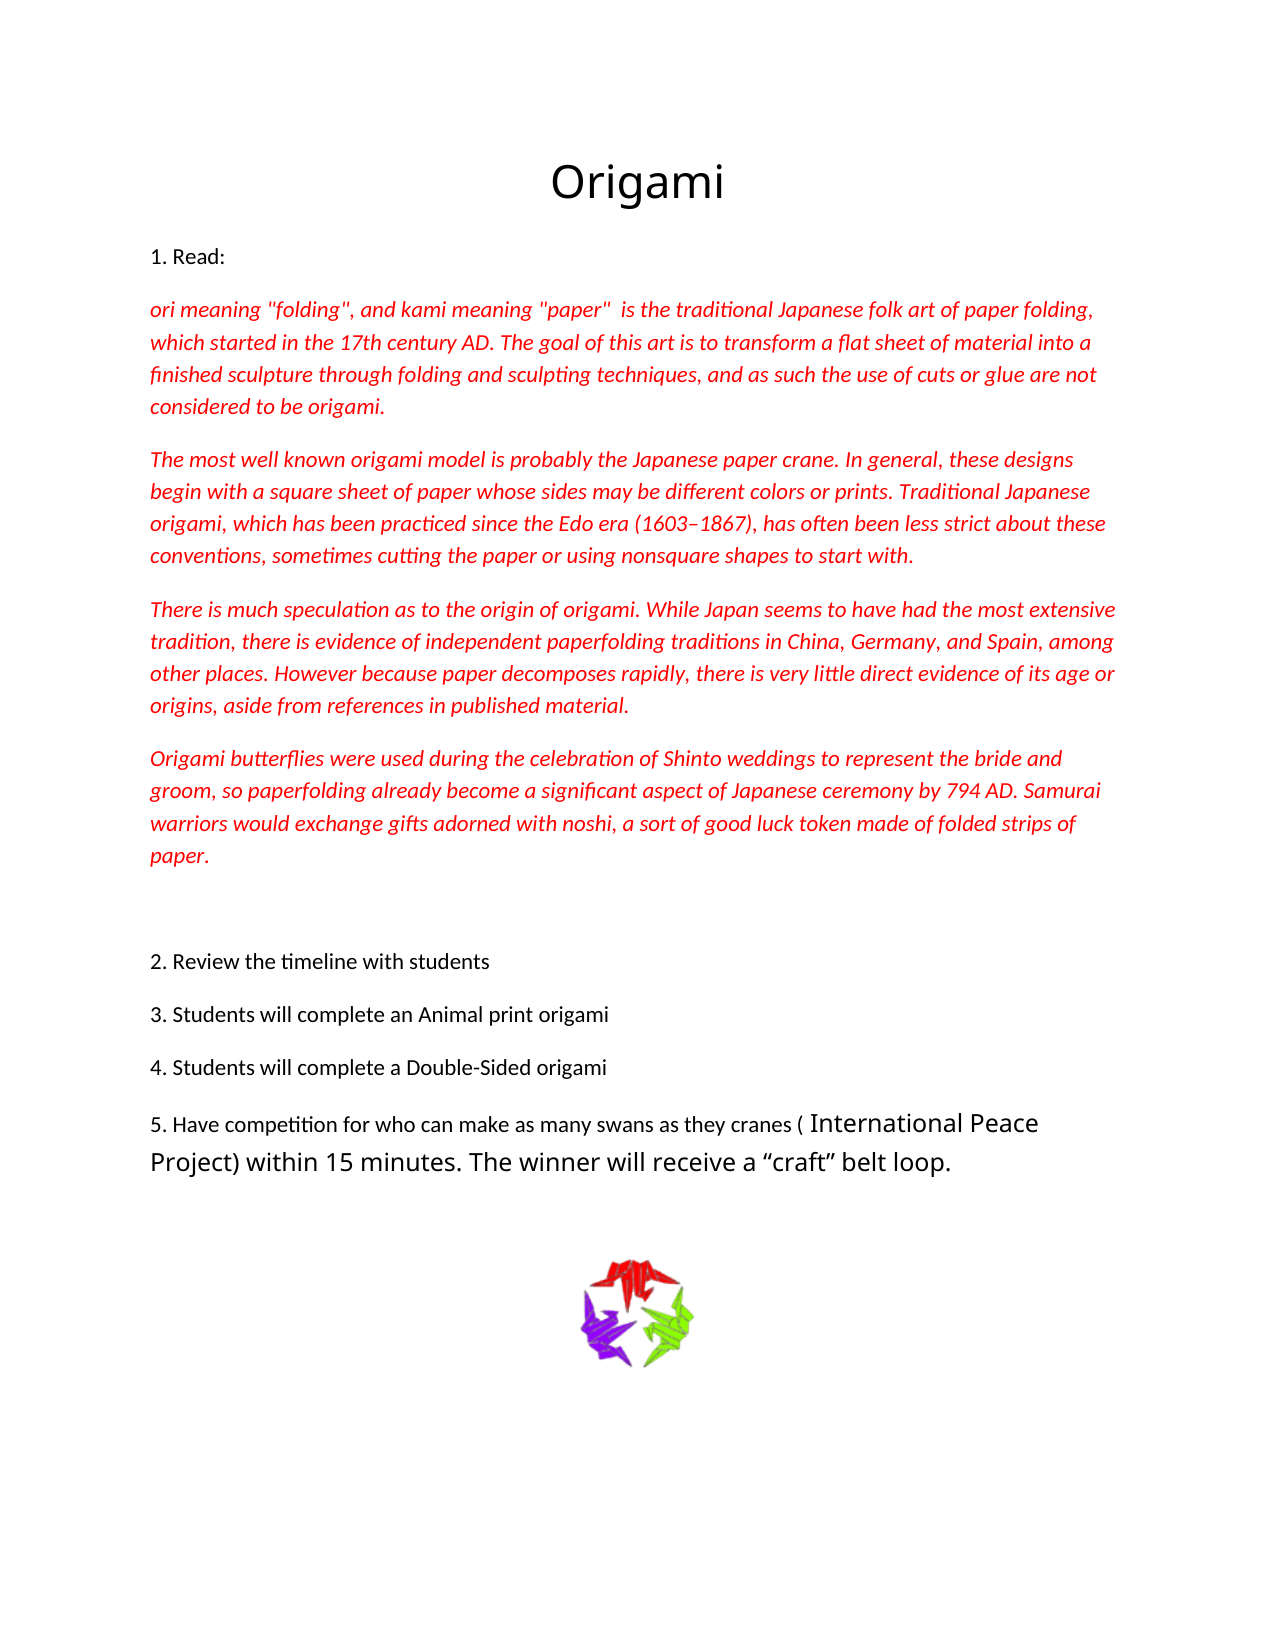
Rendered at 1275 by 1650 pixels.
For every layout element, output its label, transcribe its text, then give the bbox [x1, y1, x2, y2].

text 2. Review the timeline with students [150, 947, 1125, 975]
text 5. Have competition for who can make as many swans as they cranes ( International Peace Project) within 15 minutes. The winner will receive a “craft” belt loop. [150, 1106, 1125, 1179]
text Origami butterflies were used during the celebration of Shinto weddings to represent the bride and groom, so paperfolding already become a significant aspect of Japanese ceremony by 794 AD. Samurai warriors would exchange gifts adorned with noshi, a sort of good luck token made of folded strips of paper. [150, 744, 1125, 869]
text ori meaning "folding", and kami meaning "paper" is the traditional Japanese folk art of paper folding, which started in the 17th century AD. The goal of this art is to transform a flat sheet of material into a finished sculpture through folding and sculpting techniques, and as such the use of cuts or glue are not considered to be origami. [150, 296, 1125, 420]
text 1. Read: [150, 242, 1125, 271]
text The most well known origami model is probably the Japanese paper crane. In general, these designs begin with a square sheet of paper whose sides may be different colors or prints. Traditional Japanese origami, which has been practiced since the Edo era (1603–1867), has often been less strict about these conventions, sometimes cutting the paper or using nonsquare shapes to start with. [150, 445, 1125, 570]
text 3. Students will complete an Animal print origami [150, 1000, 1125, 1028]
text There is much speculation as to the origin of origami. While Japan seems to have had the most extensive tradition, there is evidence of independent paperfolding traditions in China, Germany, and Spain, among other places. However because paper decomposes rapidly, there is very little direct evidence of its age or origins, aside from references in published material. [150, 595, 1125, 719]
picture [579, 1258, 696, 1369]
text Origami [150, 150, 1125, 212]
text 4. Students will complete a Double-Sided origami [150, 1053, 1125, 1081]
